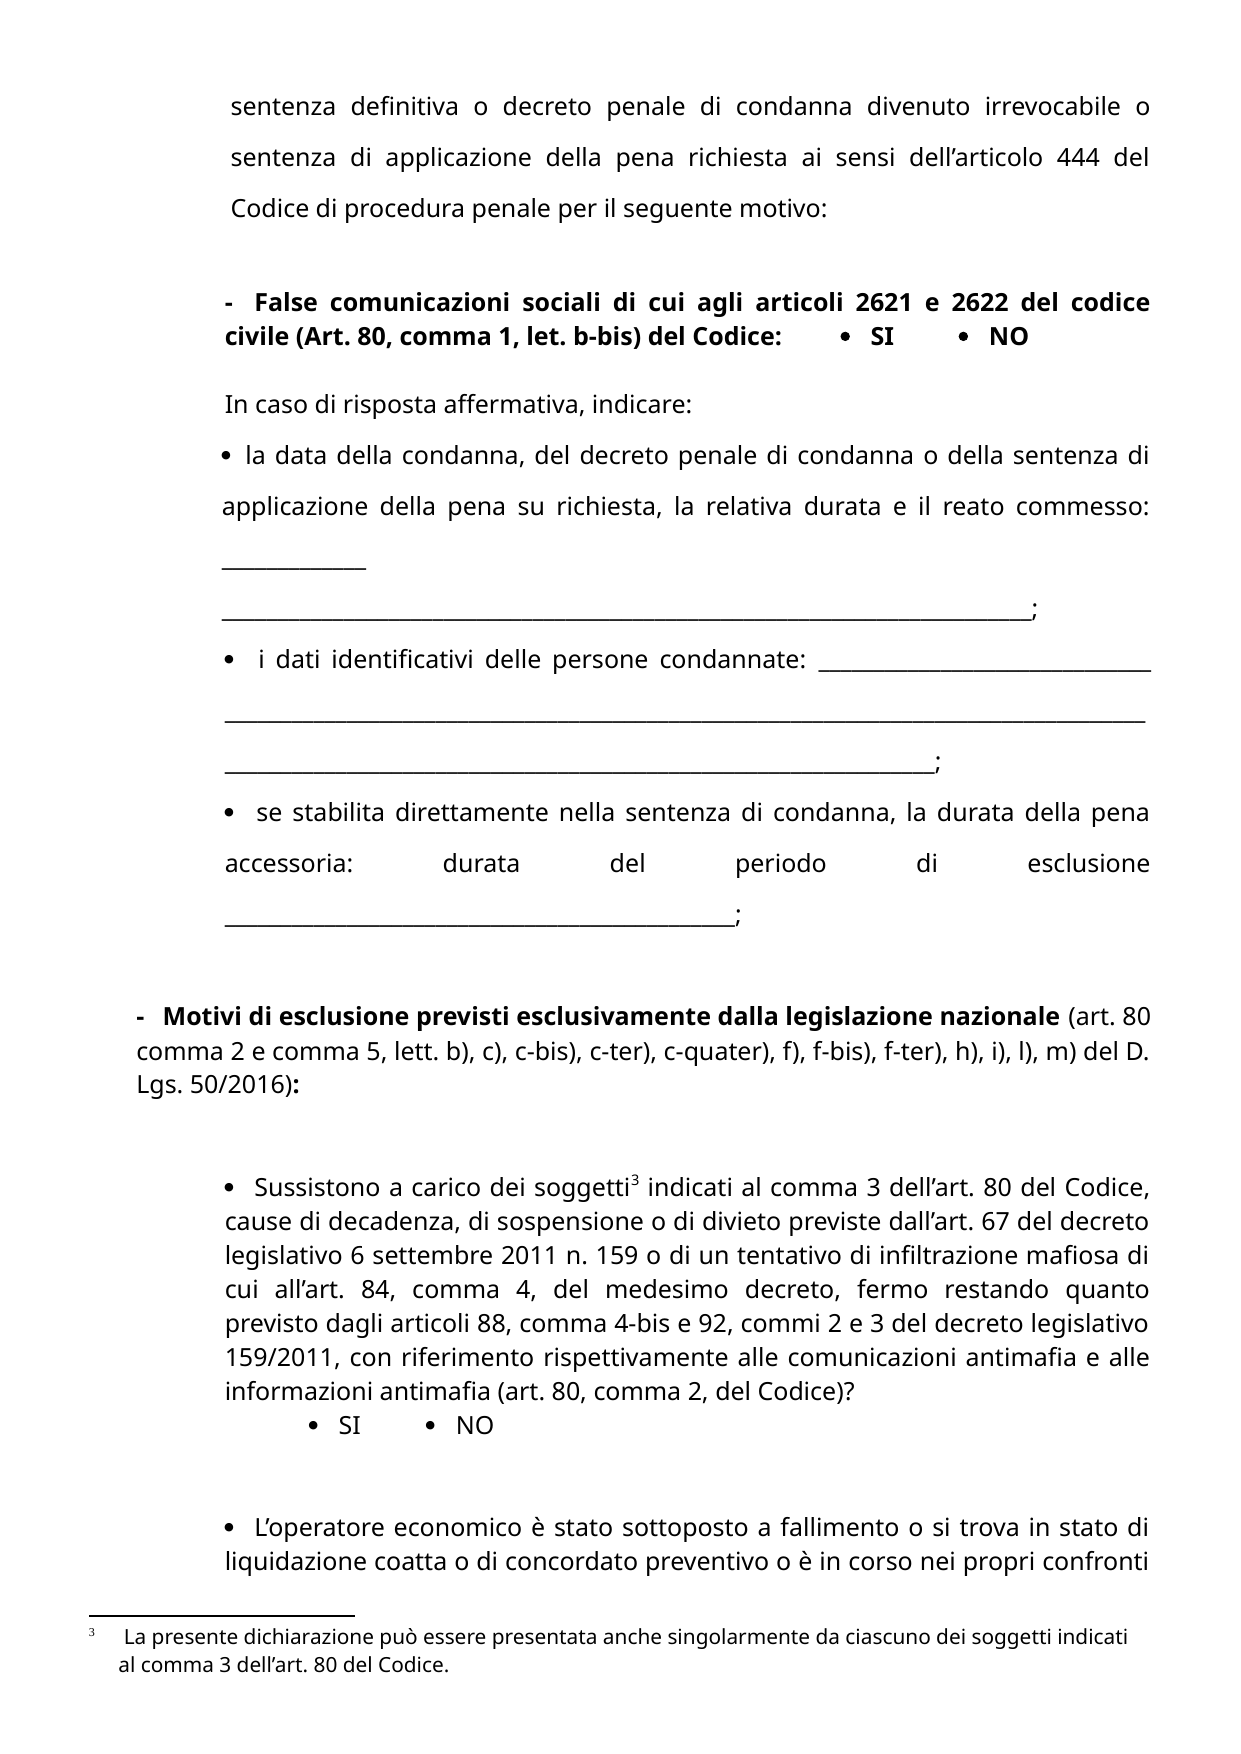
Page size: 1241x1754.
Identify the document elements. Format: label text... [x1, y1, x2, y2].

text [207, 89, 1151, 225]
list la data della condanna, del decreto penale di condanna o della sentenza di applicazione della pena su richiesta, la relativa durata e il reato commesso: _____________ _________________________________________________________________________; [222, 438, 1151, 625]
text - False comunicazioni sociali di cui agli articoli 2621 e 2622 del codice civile (Art. 80, comma 1, let. b-bis) del Codice: SI NO [224, 284, 1151, 352]
text - Motivi di esclusione previsti esclusivamente dalla legislazione nazionale (art. 80 comma 2 e comma 5, lett. b), c), c-bis), c-ter), c-quater), f), f-bis), f-ter), h), i), l), m) del D. Lgs. 50/2016): [136, 999, 1151, 1101]
list Sussistono a carico dei soggetti indicati al comma 3 dell’art. 80 del Codice, cause di decadenza, di sospensione o di divieto previste dall’art. 67 del decreto legislativo 6 settembre 2011 n. 159 o di un tentativo di infiltrazione mafiosa di cui all’art. 84, comma 4, del medesimo decreto, fermo restando quanto previsto dagli articoli 88, comma 4-bis e 92, commi 2 e 3 del decreto legislativo 159/2011, con riferimento rispettivamente alle comunicazioni antimafia e alle informazioni antimafia (art. 80, comma 2, del Codice)? [224, 1169, 1151, 1408]
list i dati identificativi delle persone condannate: ______________________________ ___________________________________________________________________________________________________________________________________________________; [224, 642, 1151, 778]
text In caso di risposta affermativa, indicare: [224, 387, 1151, 421]
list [224, 1510, 1151, 1578]
list se stabilita direttamente nella sentenza di condanna, la durata della pena accessoria: durata del periodo di esclusione ______________________________________________; [224, 795, 1151, 931]
text SI NO [224, 1408, 1151, 1442]
